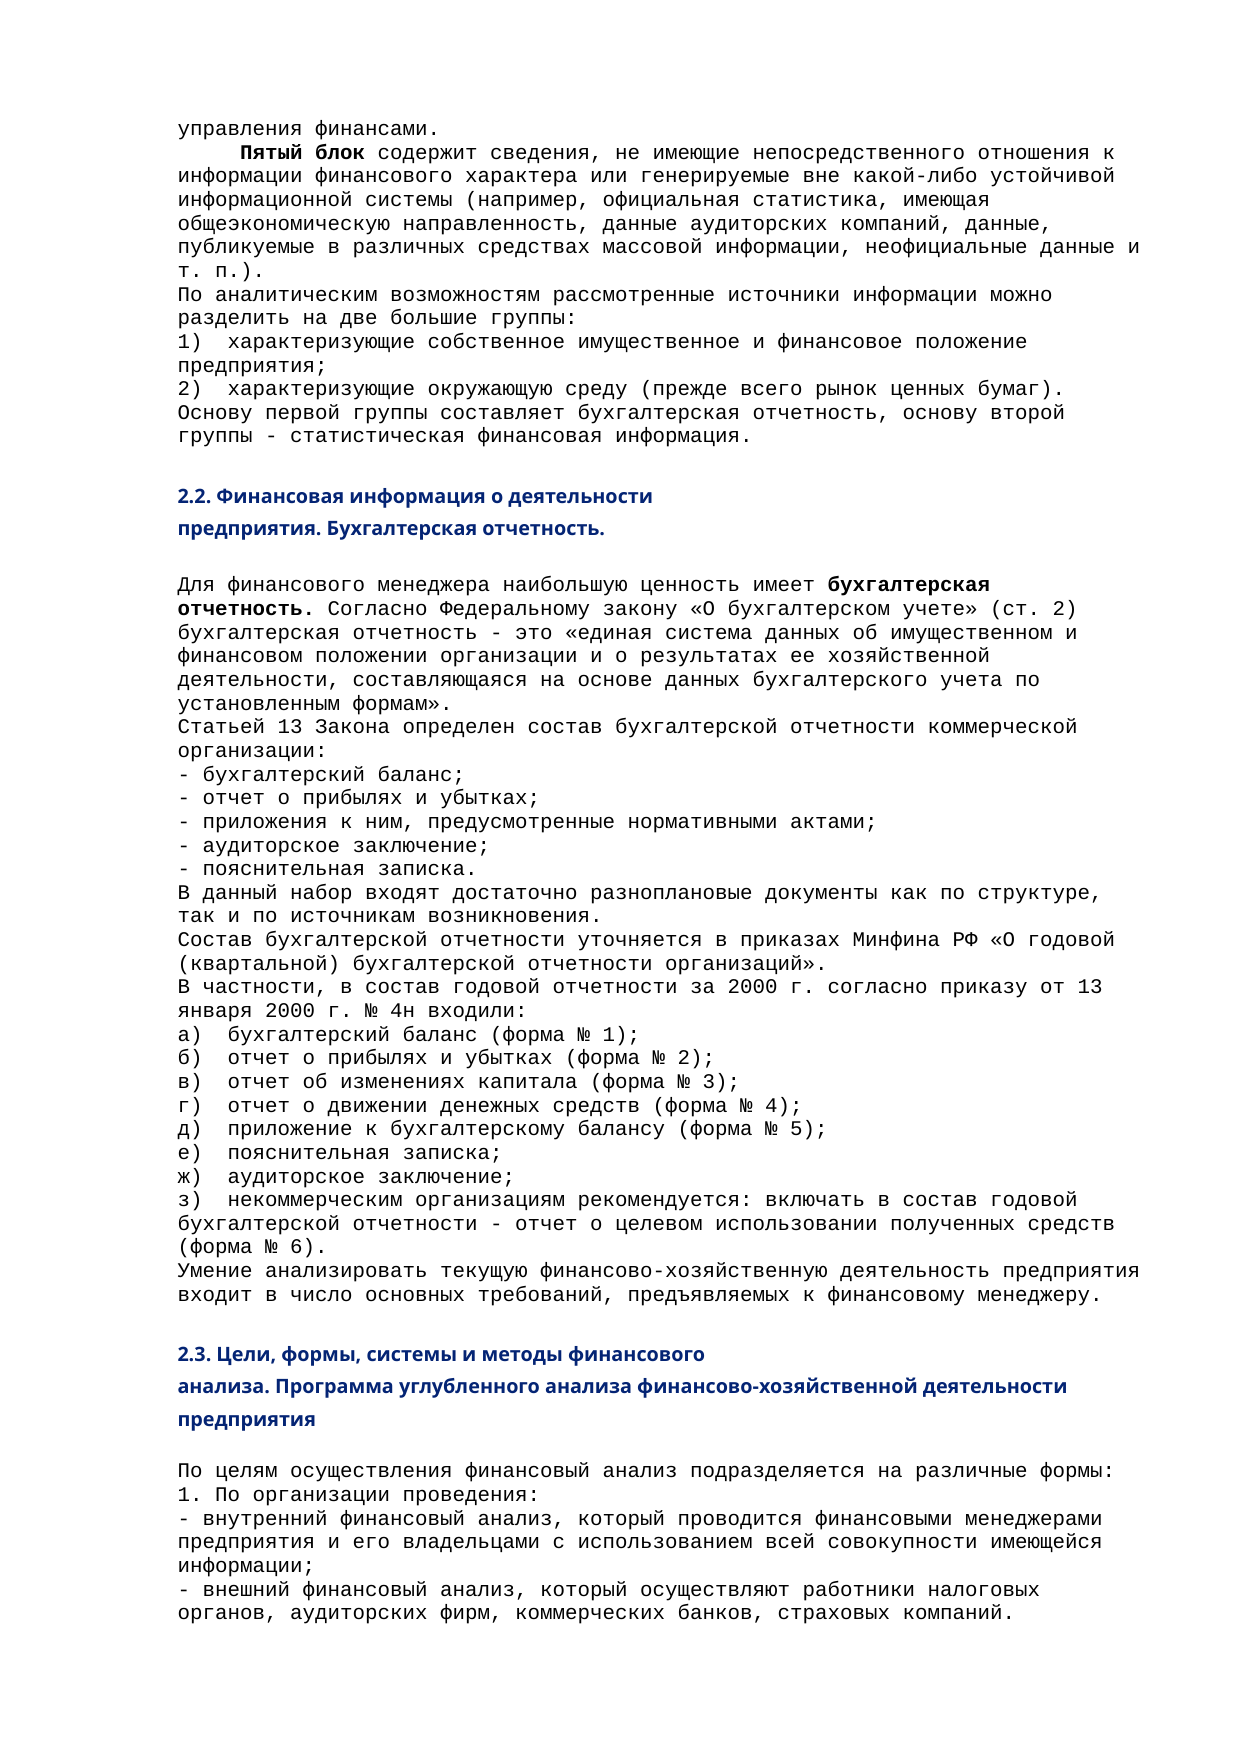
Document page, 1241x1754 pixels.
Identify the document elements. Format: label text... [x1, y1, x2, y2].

text финансовом положении организации и о результатах ее хозяйственной [177, 645, 1152, 669]
text информационной системы (например, официальная статистика, имеющая [177, 189, 1152, 213]
text анализа. Программа углубленного анализа финансово-хозяйственной деятельности [177, 1373, 1152, 1400]
text информации финансового характера или генерируемые вне какой-либо устойчивой [177, 165, 1152, 189]
text а) бухгалтерский баланс (форма № 1); [177, 1024, 1152, 1047]
text так и по источникам возникновения. [177, 906, 1152, 929]
text предприятия и его владельцами с использованием всей совокупности имеющейся [177, 1531, 1152, 1555]
text (форма № 6). [177, 1237, 1152, 1260]
text г) отчет о движении денежных средств (форма № 4); [177, 1095, 1152, 1118]
text - пояснительная записка. [177, 858, 1152, 882]
text Основу первой группы составляет бухгалтерская отчетность, основу второй [177, 402, 1152, 426]
text организации: [177, 740, 1152, 764]
text По аналитическим возможностям рассмотренные источники информации можно [177, 284, 1152, 307]
text органов, аудиторских фирм, коммерческих банков, страховых компаний. [177, 1602, 1152, 1626]
text предприятия; [177, 354, 1152, 378]
text е) пояснительная записка; [177, 1142, 1152, 1166]
text 1. По организации проведения: [177, 1484, 1152, 1508]
text - отчет о прибылях и убытках; [177, 787, 1152, 811]
text входит в число основных требований, предъявляемых к финансовому менеджеру. [177, 1284, 1152, 1307]
text 2.2. Финансовая информация о деятельности [177, 482, 1152, 509]
text б) отчет о прибылях и убытках (форма № 2); [177, 1047, 1152, 1071]
text Для финансового менеджера наибольшую ценность имеет бухгалтерская [177, 574, 1152, 598]
text - аудиторское заключение; [177, 834, 1152, 858]
text - бухгалтерский баланс; [177, 764, 1152, 787]
text По целям осуществления финансовый анализ подразделяется на различные формы: [177, 1461, 1152, 1484]
text Состав бухгалтерской отчетности уточняется в приказах Минфина РФ «О годовой [177, 929, 1152, 953]
text - внутренний финансовый анализ, который проводится финансовыми менеджерами [177, 1508, 1152, 1531]
text общеэкономическую направленность, данные аудиторских компаний, данные, [177, 213, 1152, 236]
text установленным формам». [177, 693, 1152, 716]
text (квартальной) бухгалтерской отчетности организаций». [177, 953, 1152, 976]
text 1) характеризующие собственное имущественное и финансовое положение [177, 331, 1152, 354]
text отчетность. Согласно Федеральному закону «О бухгалтерском учете» (ст. 2) [177, 598, 1152, 622]
text ж) аудиторское заключение; [177, 1166, 1152, 1189]
text 2) характеризующие окружающую среду (прежде всего рынок ценных бумаг). [177, 378, 1152, 402]
text января 2000 г. № 4н входили: [177, 1000, 1152, 1024]
text Пятый блок содержит сведения, не имеющие непосредственного отношения к [177, 142, 1152, 165]
text - приложения к ним, предусмотренные нормативными актами; [177, 811, 1152, 834]
text бухгалтерская отчетность - это «единая система данных об имущественном и [177, 622, 1152, 645]
text Статьей 13 Закона определен состав бухгалтерской отчетности коммерческой [177, 716, 1152, 740]
text 2.3. Цели, формы, системы и методы финансового [177, 1341, 1152, 1368]
text В частности, в состав годовой отчетности за 2000 г. согласно приказу от 13 [177, 976, 1152, 1000]
text разделить на две большие группы: [177, 307, 1152, 331]
text Умение анализировать текущую финансово-хозяйственную деятельность предприятия [177, 1260, 1152, 1284]
text деятельности, составляющаяся на основе данных бухгалтерского учета по [177, 669, 1152, 693]
text т. п.). [177, 260, 1152, 284]
text публикуемые в различных средствах массовой информации, неофициальные данные и [177, 236, 1152, 260]
text бухгалтерской отчетности - отчет о целевом использовании полученных средств [177, 1213, 1152, 1237]
text предприятия. Бухгалтерская отчетность. [177, 514, 1152, 541]
text В данный набор входят достаточно разноплановые документы как по структуре, [177, 882, 1152, 906]
text в) отчет об изменениях капитала (форма № 3); [177, 1071, 1152, 1095]
text предприятия [177, 1405, 1152, 1432]
text группы - статистическая финансовая информация. [177, 426, 1152, 449]
text - внешний финансовый анализ, который осуществляют работники налоговых [177, 1579, 1152, 1602]
text д) приложение к бухгалтерскому балансу (форма № 5); [177, 1118, 1152, 1142]
text информации; [177, 1555, 1152, 1579]
text з) некоммерческим организациям рекомендуется: включать в состав годовой [177, 1189, 1152, 1213]
text управления финансами. [177, 118, 1152, 142]
